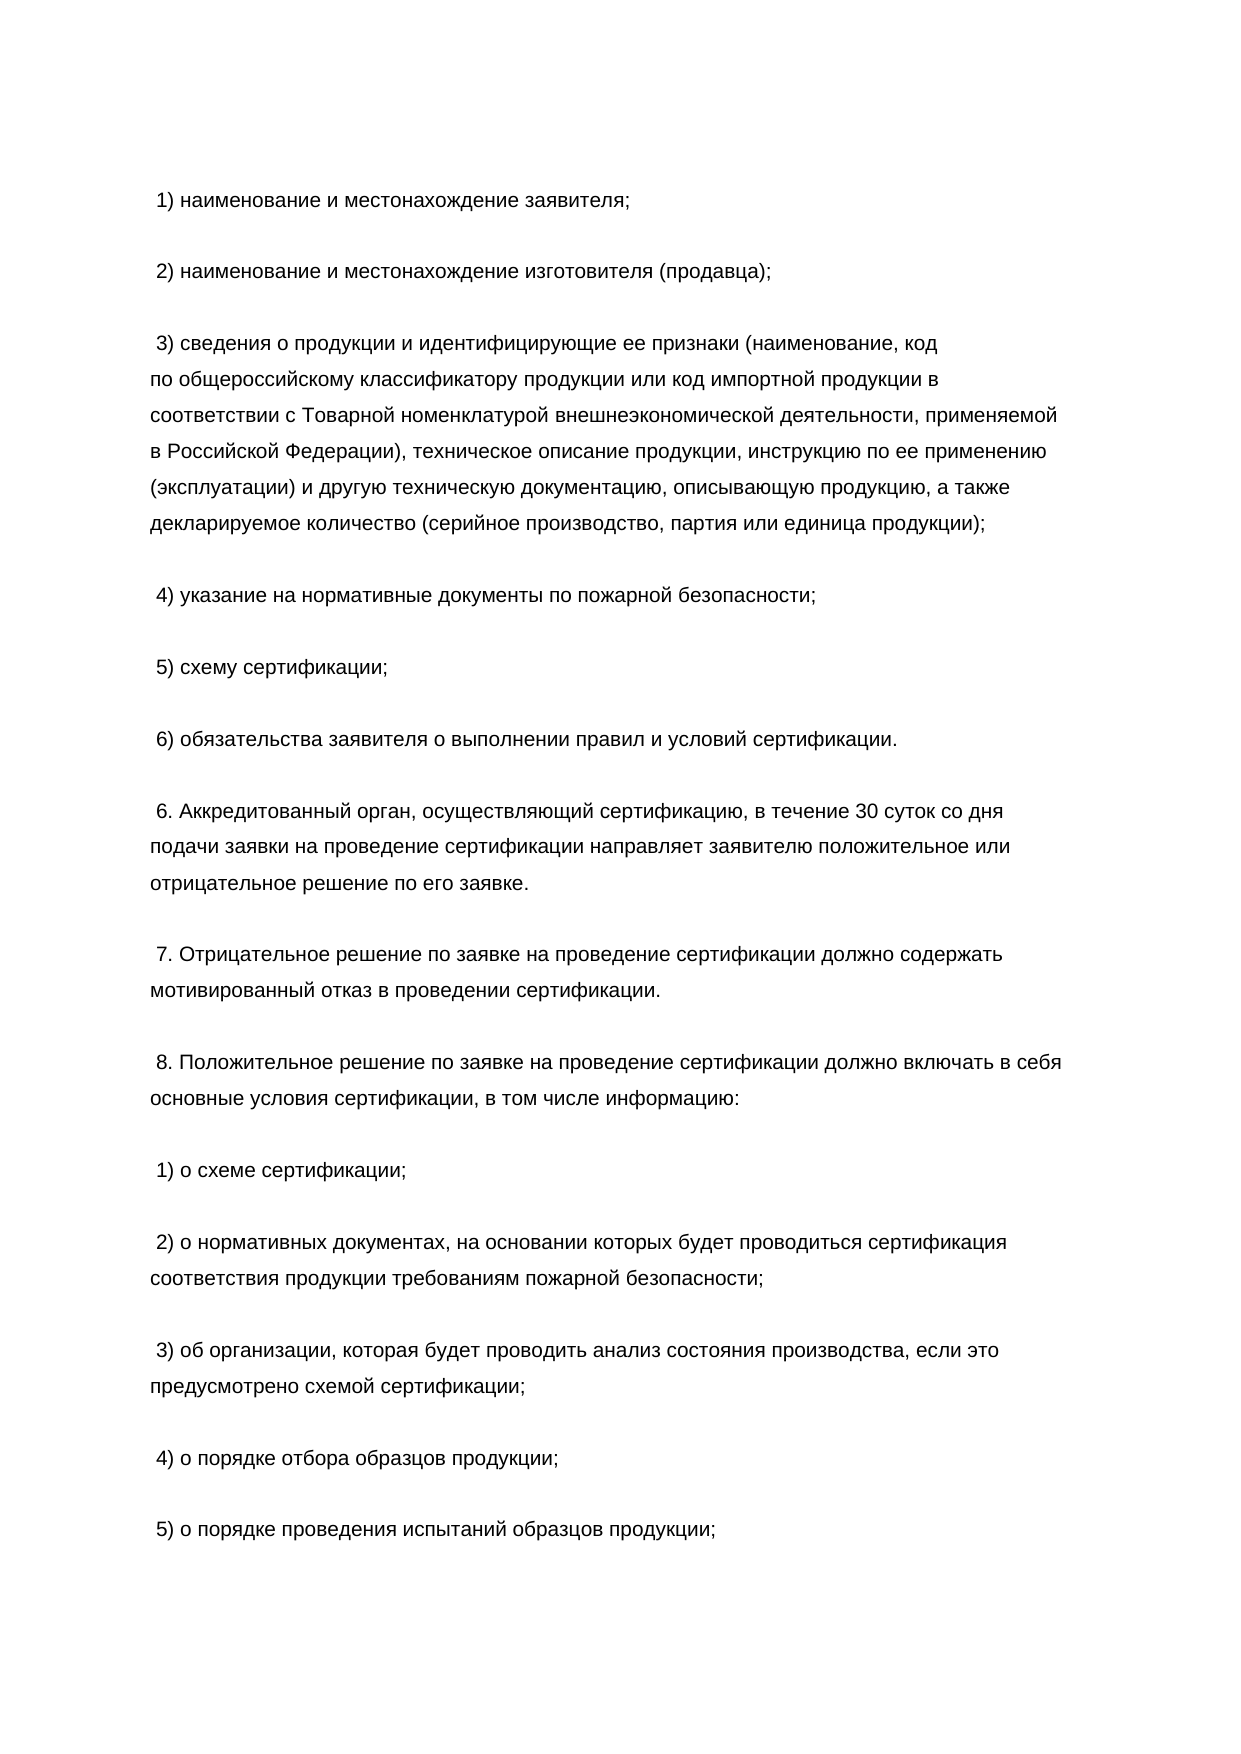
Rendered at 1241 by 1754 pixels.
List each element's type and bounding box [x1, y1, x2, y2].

table_cell [140, 150, 1078, 1577]
